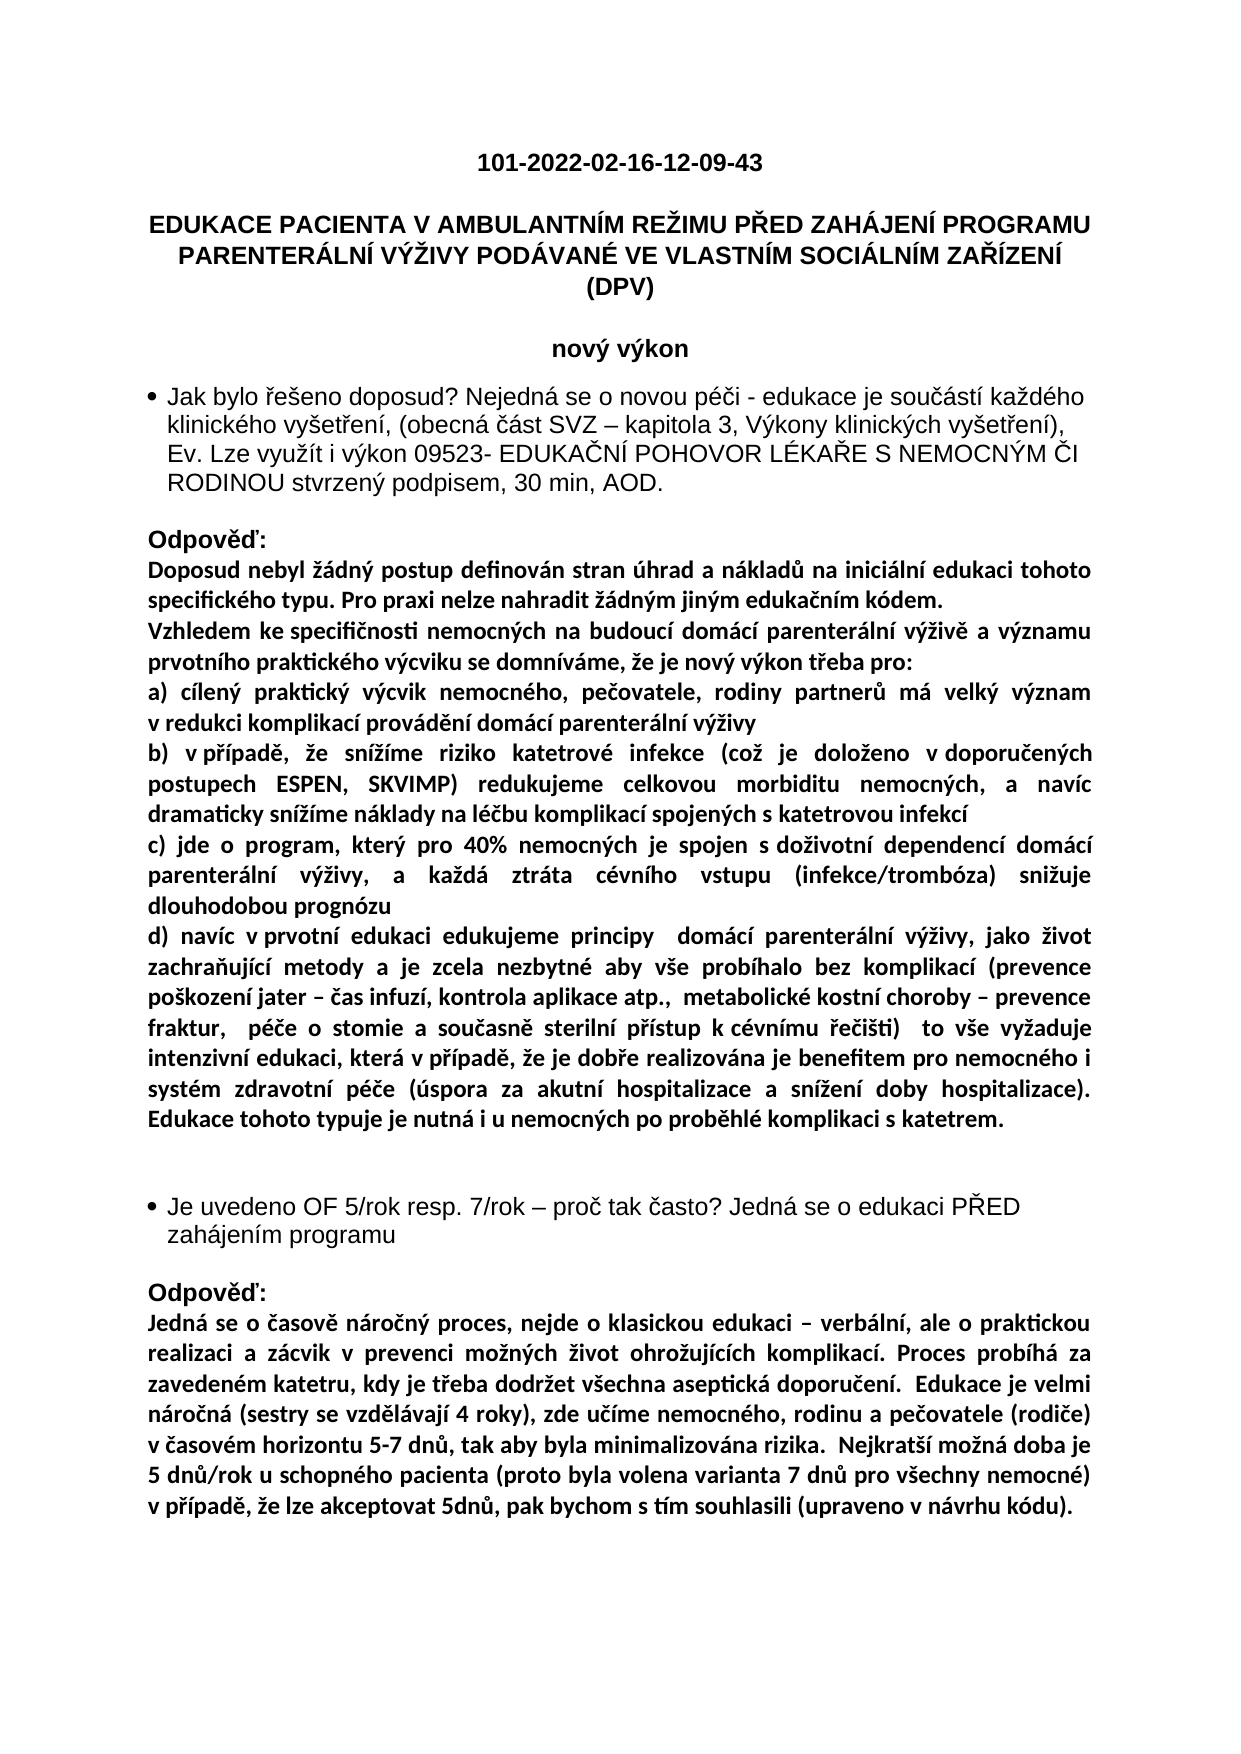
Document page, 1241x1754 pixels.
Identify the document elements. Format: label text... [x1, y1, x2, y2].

text a) cílený praktický výcvik nemocného, pečovatele, rodiny partnerů má velký význam v redukci komplikací provádění domácí parenterální výživy [148, 676, 1093, 737]
text 101-2022-02-16-12-09-43 EDUKACE PACIENTA V AMBULANTNÍM REŽIMU PŘED ZAHÁJENÍ PROGRAMU PARENTERÁLNÍ VÝŽIVY PODÁVANÉ VE VLASTNÍM SOCIÁLNÍM ZAŘÍZENÍ (DPV) nový výkon [148, 148, 1093, 363]
text Odpověď: [148, 1278, 1093, 1307]
text b) v případě, že snížíme riziko katetrové infekce (což je doloženo v doporučených postupech ESPEN, SKVIMP) redukujeme celkovou morbiditu nemocných, a navíc dramaticky snížíme náklady na léčbu komplikací spojených s katetrovou infekcí [148, 737, 1093, 829]
text Odpověď: [148, 525, 1093, 554]
text d) navíc v prvotní edukaci edukujeme principy domácí parenterální výživy, jako život zachraňující metody a je zcela nezbytné aby vše probíhalo bez komplikací (prevence poškození jater – čas infuzí, kontrola aplikace atp., metabolické kostní choroby – prevence fraktur, péče o stomie a současně sterilní přístup k cévnímu řečišti) to vše vyžaduje intenzivní edukaci, která v případě, že je dobře realizována je benefitem pro nemocného i systém zdravotní péče (úspora za akutní hospitalizace a snížení doby hospitalizace). Edukace tohoto typuje je nutná i u nemocných po proběhlé komplikaci s katetrem. [148, 920, 1093, 1134]
list Je uvedeno OF 5/rok resp. 7/rok – proč tak často? Jedná se o edukaci PŘED zahájením programu [148, 1192, 1093, 1249]
text Vzhledem ke specifičnosti nemocných na budoucí domácí parenterální výživě a významu prvotního praktického výcviku se domníváme, že je nový výkon třeba pro: [148, 615, 1093, 676]
text c) jde o program, který pro 40% nemocných je spojen s doživotní dependencí domácí parenterální výživy, a každá ztráta cévního vstupu (infekce/trombóza) snižuje dlouhodobou prognózu [148, 829, 1093, 920]
list Jak bylo řešeno doposud? Nejedná se o novou péči - edukace je součástí každého klinického vyšetření, (obecná část SVZ – kapitola 3, Výkony klinických vyšetření), Ev. Lze využít i výkon 09523- EDUKAČNÍ POHOVOR LÉKAŘE S NEMOCNÝM ČI RODINOU stvrzený podpisem, 30 min, AOD. [148, 382, 1093, 497]
text Jedná se o časově náročný proces, nejde o klasickou edukaci – verbální, ale o praktickou realizaci a zácvik v prevenci možných život ohrožujících komplikací. Proces probíhá za zavedeném katetru, kdy je třeba dodržet všechna aseptická doporučení. Edukace je velmi náročná (sestry se vzdělávají 4 roky), zde učíme nemocného, rodinu a pečovatele (rodiče) v časovém horizontu 5-7 dnů, tak aby byla minimalizována rizika. Nejkratší možná doba je 5 dnů/rok u schopného pacienta (proto byla volena varianta 7 dnů pro všechny nemocné) v případě, že lze akceptovat 5dnů, pak bychom s tím souhlasili (upraveno v návrhu kódu). [148, 1307, 1093, 1520]
text Doposud nebyl žádný postup definován stran úhrad a nákladů na iniciální edukaci tohoto specifického typu. Pro praxi nelze nahradit žádným jiným edukačním kódem. [148, 554, 1093, 615]
